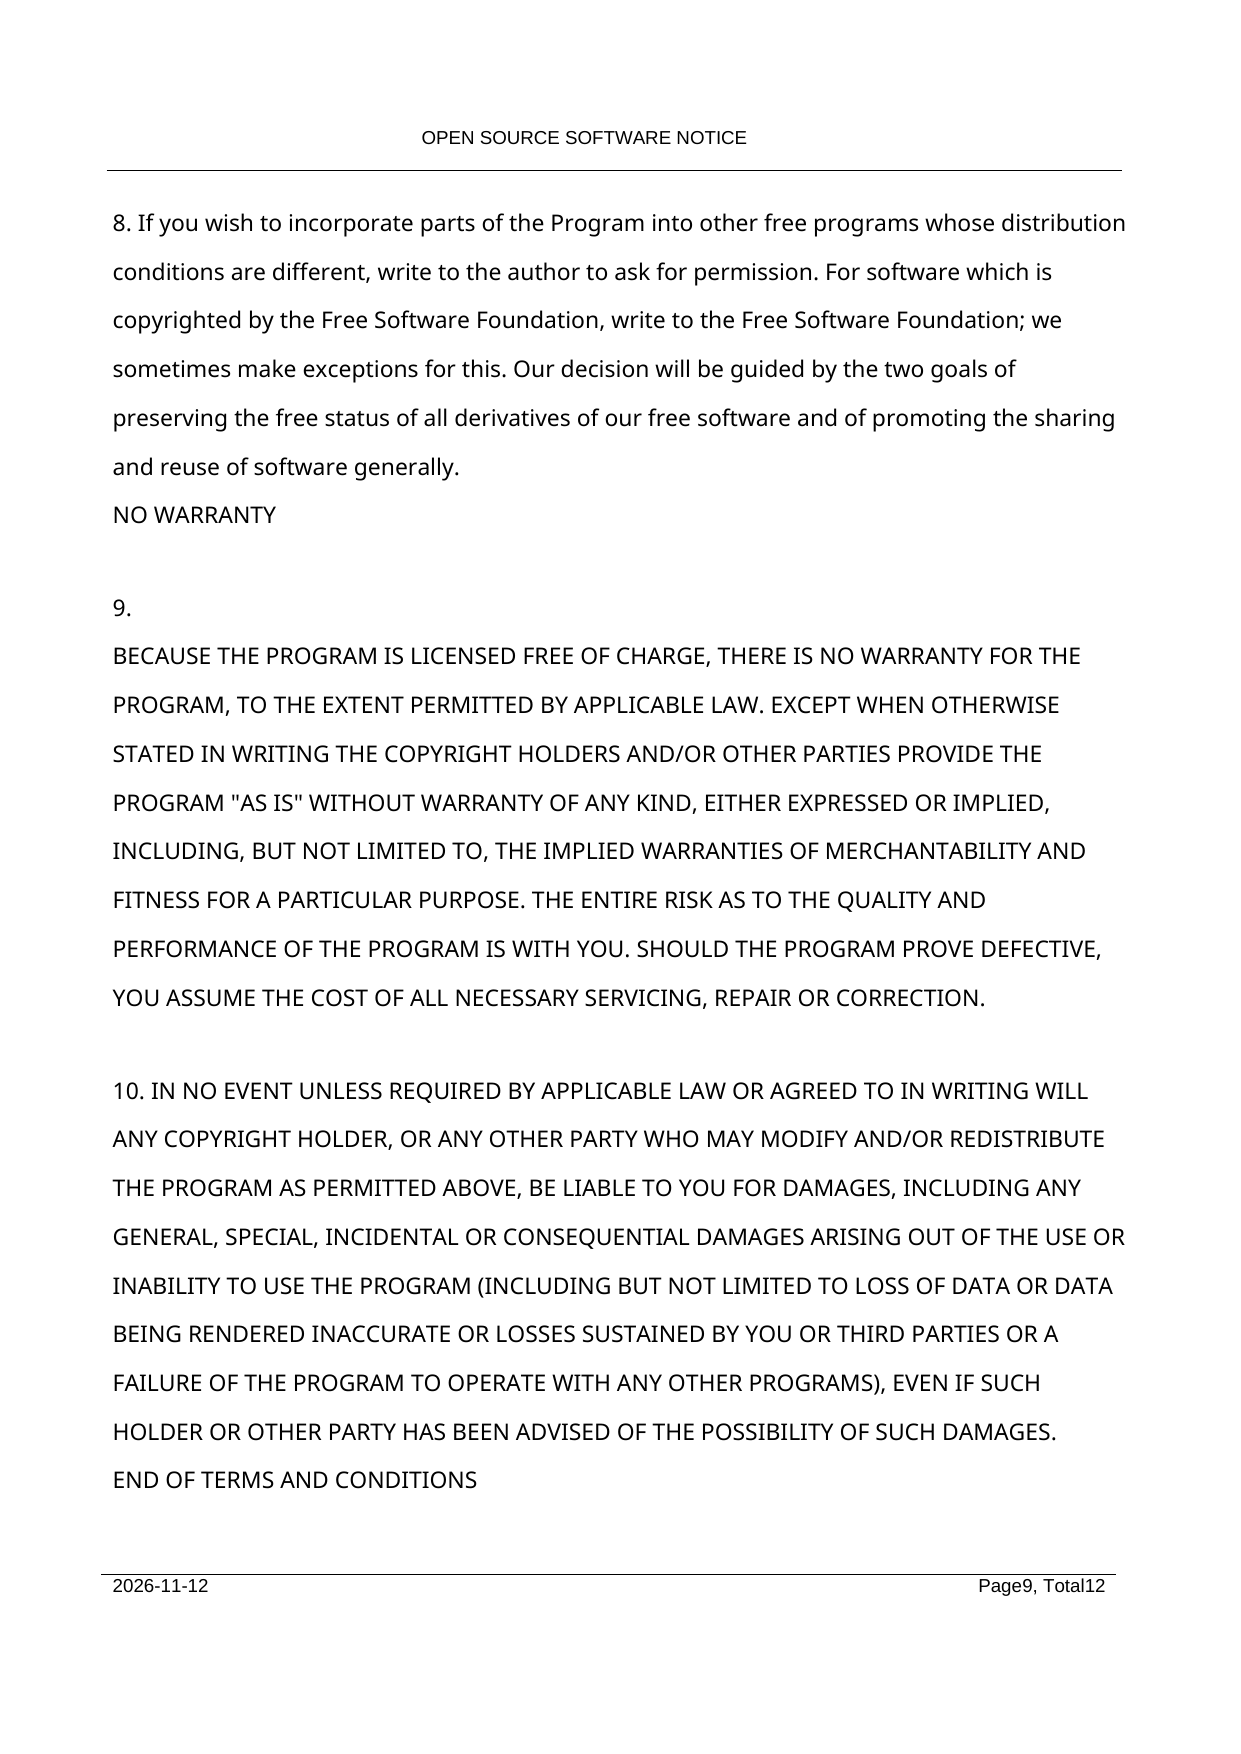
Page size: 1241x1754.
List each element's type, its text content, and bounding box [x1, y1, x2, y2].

text 8. If you wish to incorporate parts of the Program into other free programs whose distribution conditions are different, write to the author to ask for permission. For software which is copyrighted by the Free Software Foundation, write to the Free Software Foundation; we sometimes make exceptions for this. Our decision will be guided by the two goals of preserving the free status of all derivatives of our free software and of promoting the sharing and reuse of software generally. [112, 206, 1128, 483]
text END OF TERMS AND CONDITIONS [112, 1463, 1128, 1496]
text BECAUSE THE PROGRAM IS LICENSED FREE OF CHARGE, THERE IS NO WARRANTY FOR THE PROGRAM, TO THE EXTENT PERMITTED BY APPLICABLE LAW. EXCEPT WHEN OTHERWISE STATED IN WRITING THE COPYRIGHT HOLDERS AND/OR OTHER PARTIES PROVIDE THE PROGRAM "AS IS" WITHOUT WARRANTY OF ANY KIND, EITHER EXPRESSED OR IMPLIED, INCLUDING, BUT NOT LIMITED TO, THE IMPLIED WARRANTIES OF MERCHANTABILITY AND FITNESS FOR A PARTICULAR PURPOSE. THE ENTIRE RISK AS TO THE QUALITY AND PERFORMANCE OF THE PROGRAM IS WITH YOU. SHOULD THE PROGRAM PROVE DEFECTIVE, YOU ASSUME THE COST OF ALL NECESSARY SERVICING, REPAIR OR CORRECTION. [112, 639, 1128, 1013]
text 10. IN NO EVENT UNLESS REQUIRED BY APPLICABLE LAW OR AGREED TO IN WRITING WILL ANY COPYRIGHT HOLDER, OR ANY OTHER PARTY WHO MAY MODIFY AND/OR REDISTRIBUTE THE PROGRAM AS PERMITTED ABOVE, BE LIABLE TO YOU FOR DAMAGES, INCLUDING ANY GENERAL, SPECIAL, INCIDENTAL OR CONSEQUENTIAL DAMAGES ARISING OUT OF THE USE OR INABILITY TO USE THE PROGRAM (INCLUDING BUT NOT LIMITED TO LOSS OF DATA OR DATA BEING RENDERED INACCURATE OR LOSSES SUSTAINED BY YOU OR THIRD PARTIES OR A FAILURE OF THE PROGRAM TO OPERATE WITH ANY OTHER PROGRAMS), EVEN IF SUCH HOLDER OR OTHER PARTY HAS BEEN ADVISED OF THE POSSIBILITY OF SUCH DAMAGES. [112, 1074, 1128, 1448]
text 9. [112, 591, 1128, 624]
text NO WARRANTY [112, 498, 1128, 531]
